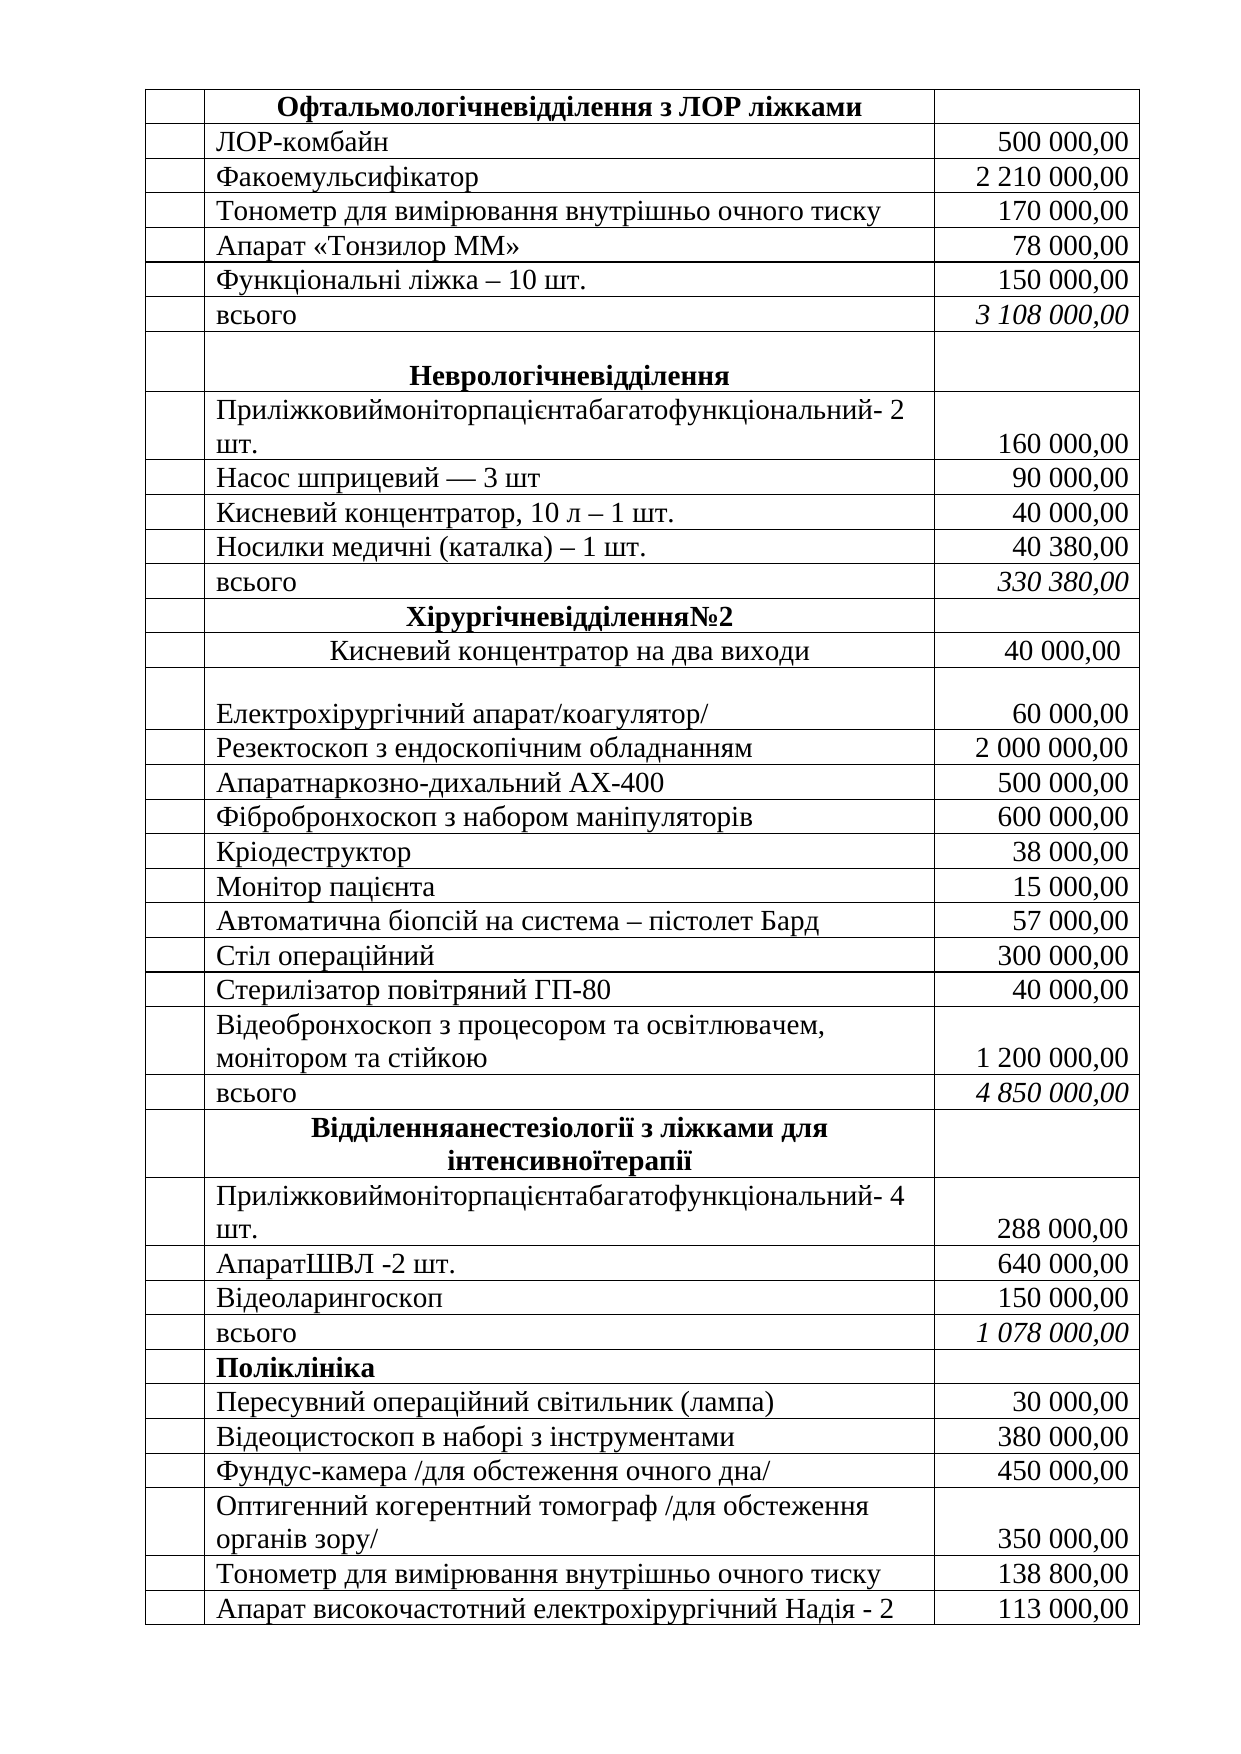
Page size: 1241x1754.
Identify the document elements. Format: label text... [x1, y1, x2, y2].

table_cell 150 000,00 [935, 263, 1139, 296]
table_cell [146, 1384, 204, 1418]
table_cell Апарат високочастотний електрохірургічний Надія - 2 [205, 1591, 934, 1624]
table_cell [146, 90, 204, 123]
table_cell 2 000 000,00 [935, 730, 1139, 764]
table_cell 90 000,00 [935, 460, 1139, 494]
table_cell [146, 1488, 204, 1555]
table_cell Кисневий концентратор на два виходи [205, 633, 934, 667]
table_cell 350 000,00 [935, 1488, 1139, 1555]
table_cell 4 850 000,00 [935, 1075, 1139, 1109]
table_cell [146, 938, 204, 971]
table_cell Оптигенний когерентний томограф /для обстеження органів зору/ [205, 1488, 934, 1555]
table_cell 150 000,00 [935, 1281, 1139, 1314]
table_cell 2 210 000,00 [935, 159, 1139, 192]
table_cell Функціональні ліжка – 10 шт. [205, 263, 934, 296]
table_cell [146, 903, 204, 937]
table_cell [146, 460, 204, 494]
table_cell Відділенняанестезіології з ліжками для інтенсивноїтерапії [205, 1110, 934, 1177]
table_cell всього [205, 1315, 934, 1349]
table_cell Пересувний операційний світильник (лампа) [205, 1384, 934, 1418]
table_cell 113 000,00 [935, 1591, 1139, 1624]
table_cell Тонометр для вимірювання внутрішньо очного тиску [205, 193, 934, 227]
table_cell [146, 834, 204, 868]
table_cell всього [205, 297, 934, 331]
table_cell Стерилізатор повітряний ГП-80 [205, 973, 934, 1006]
table_cell 57 000,00 [935, 903, 1139, 937]
table_cell Відеобронхоскоп з процесором та освітлювачем, монітором та стійкою [205, 1007, 934, 1074]
table_cell [146, 193, 204, 227]
table_cell Відеоларингоскоп [205, 1281, 934, 1314]
table_cell [146, 1007, 204, 1074]
table_cell 40 000,00 [935, 973, 1139, 1006]
table_cell Електрохірургічний апарат/коагулятор/ [205, 668, 934, 729]
table_cell 500 000,00 [935, 124, 1139, 158]
table_cell [935, 90, 1139, 123]
table_cell [146, 392, 204, 459]
table_cell Монітор пацієнта [205, 869, 934, 902]
table_cell Апаратнаркозно-дихальний АХ-400 [205, 765, 934, 798]
table_cell 78 000,00 [935, 228, 1139, 261]
table_cell [935, 332, 1139, 391]
table_cell [146, 1315, 204, 1349]
table_cell [146, 1075, 204, 1109]
table_cell 30 000,00 [935, 1384, 1139, 1418]
table_cell [935, 1350, 1139, 1383]
table_cell [146, 1246, 204, 1279]
table_cell [146, 869, 204, 902]
table_cell Автоматична біопсій на система – пістолет Бард [205, 903, 934, 937]
table_cell [146, 599, 204, 632]
table_cell Апарат «Тонзилор ММ» [205, 228, 934, 261]
table_cell Хірургічневідділення№2 [205, 599, 934, 632]
table_cell 60 000,00 [935, 668, 1139, 729]
table_cell 1 078 000,00 [935, 1315, 1139, 1349]
table_cell 330 380,00 [935, 564, 1139, 598]
table_cell Резектоскоп з ендоскопічним обладнанням [205, 730, 934, 764]
table_cell 40 000,00 [935, 495, 1139, 528]
table_cell Офтальмологічневідділення з ЛОР ліжками [205, 90, 934, 123]
table_cell Факоемульсифікатор [205, 159, 934, 192]
table_cell Неврологічневідділення [205, 332, 934, 391]
table_cell Носилки медичні (каталка) – 1 шт. [205, 530, 934, 563]
table_cell 380 000,00 [935, 1419, 1139, 1452]
table_cell Приліжковиймоніторпацієнтабагатофункціональний- 2 шт. [205, 392, 934, 459]
table_cell [146, 1110, 204, 1177]
table_cell Фундус-камера /для обстеження очного дна/ [205, 1454, 934, 1487]
table_cell 38 000,00 [935, 834, 1139, 868]
table_cell Кріодеструктор [205, 834, 934, 868]
table_cell 40 000,00 [935, 633, 1139, 667]
table_cell 1 200 000,00 [935, 1007, 1139, 1074]
table_cell 500 000,00 [935, 765, 1139, 798]
table_cell [935, 599, 1139, 632]
table_cell [146, 973, 204, 1006]
table_cell [146, 1454, 204, 1487]
table_cell [146, 495, 204, 528]
table_cell [146, 1419, 204, 1452]
table_cell [146, 1281, 204, 1314]
table_cell 450 000,00 [935, 1454, 1139, 1487]
table_cell всього [205, 1075, 934, 1109]
table_cell [146, 1556, 204, 1590]
table_cell 138 800,00 [935, 1556, 1139, 1590]
table_cell [935, 1110, 1139, 1177]
table_cell 15 000,00 [935, 869, 1139, 902]
table_cell 3 108 000,00 [935, 297, 1139, 331]
table_cell [146, 297, 204, 331]
table_cell 300 000,00 [935, 938, 1139, 971]
table_cell [146, 633, 204, 667]
table_cell [146, 1591, 204, 1624]
table_cell Кисневий концентратор, 10 л – 1 шт. [205, 495, 934, 528]
table_cell Тонометр для вимірювання внутрішньо очного тиску [205, 1556, 934, 1590]
table_cell 40 380,00 [935, 530, 1139, 563]
table_cell Приліжковиймоніторпацієнтабагатофункціональний- 4 шт. [205, 1178, 934, 1245]
table_cell [146, 228, 204, 261]
table_cell Стіл операційний [205, 938, 934, 971]
table_cell 170 000,00 [935, 193, 1139, 227]
table_cell Відеоцистоскоп в наборі з інструментами [205, 1419, 934, 1452]
table_cell [146, 159, 204, 192]
table_cell Поліклініка [205, 1350, 934, 1383]
table_cell [146, 765, 204, 798]
table_cell [146, 564, 204, 598]
table_cell [146, 332, 204, 391]
table_cell [146, 263, 204, 296]
table_cell [146, 124, 204, 158]
table_cell 600 000,00 [935, 800, 1139, 833]
table_cell АпаратШВЛ -2 шт. [205, 1246, 934, 1279]
table_cell 640 000,00 [935, 1246, 1139, 1279]
table_cell 160 000,00 [935, 392, 1139, 459]
table_cell [146, 668, 204, 729]
table_cell [146, 530, 204, 563]
table_cell ЛОР-комбайн [205, 124, 934, 158]
table_cell Насос шприцевий — 3 шт [205, 460, 934, 494]
table_cell Фібробронхоскоп з набором маніпуляторів [205, 800, 934, 833]
table_cell всього [205, 564, 934, 598]
table_cell [146, 800, 204, 833]
table_cell [146, 730, 204, 764]
table_cell [146, 1350, 204, 1383]
table_cell [146, 1178, 204, 1245]
table_cell 288 000,00 [935, 1178, 1139, 1245]
